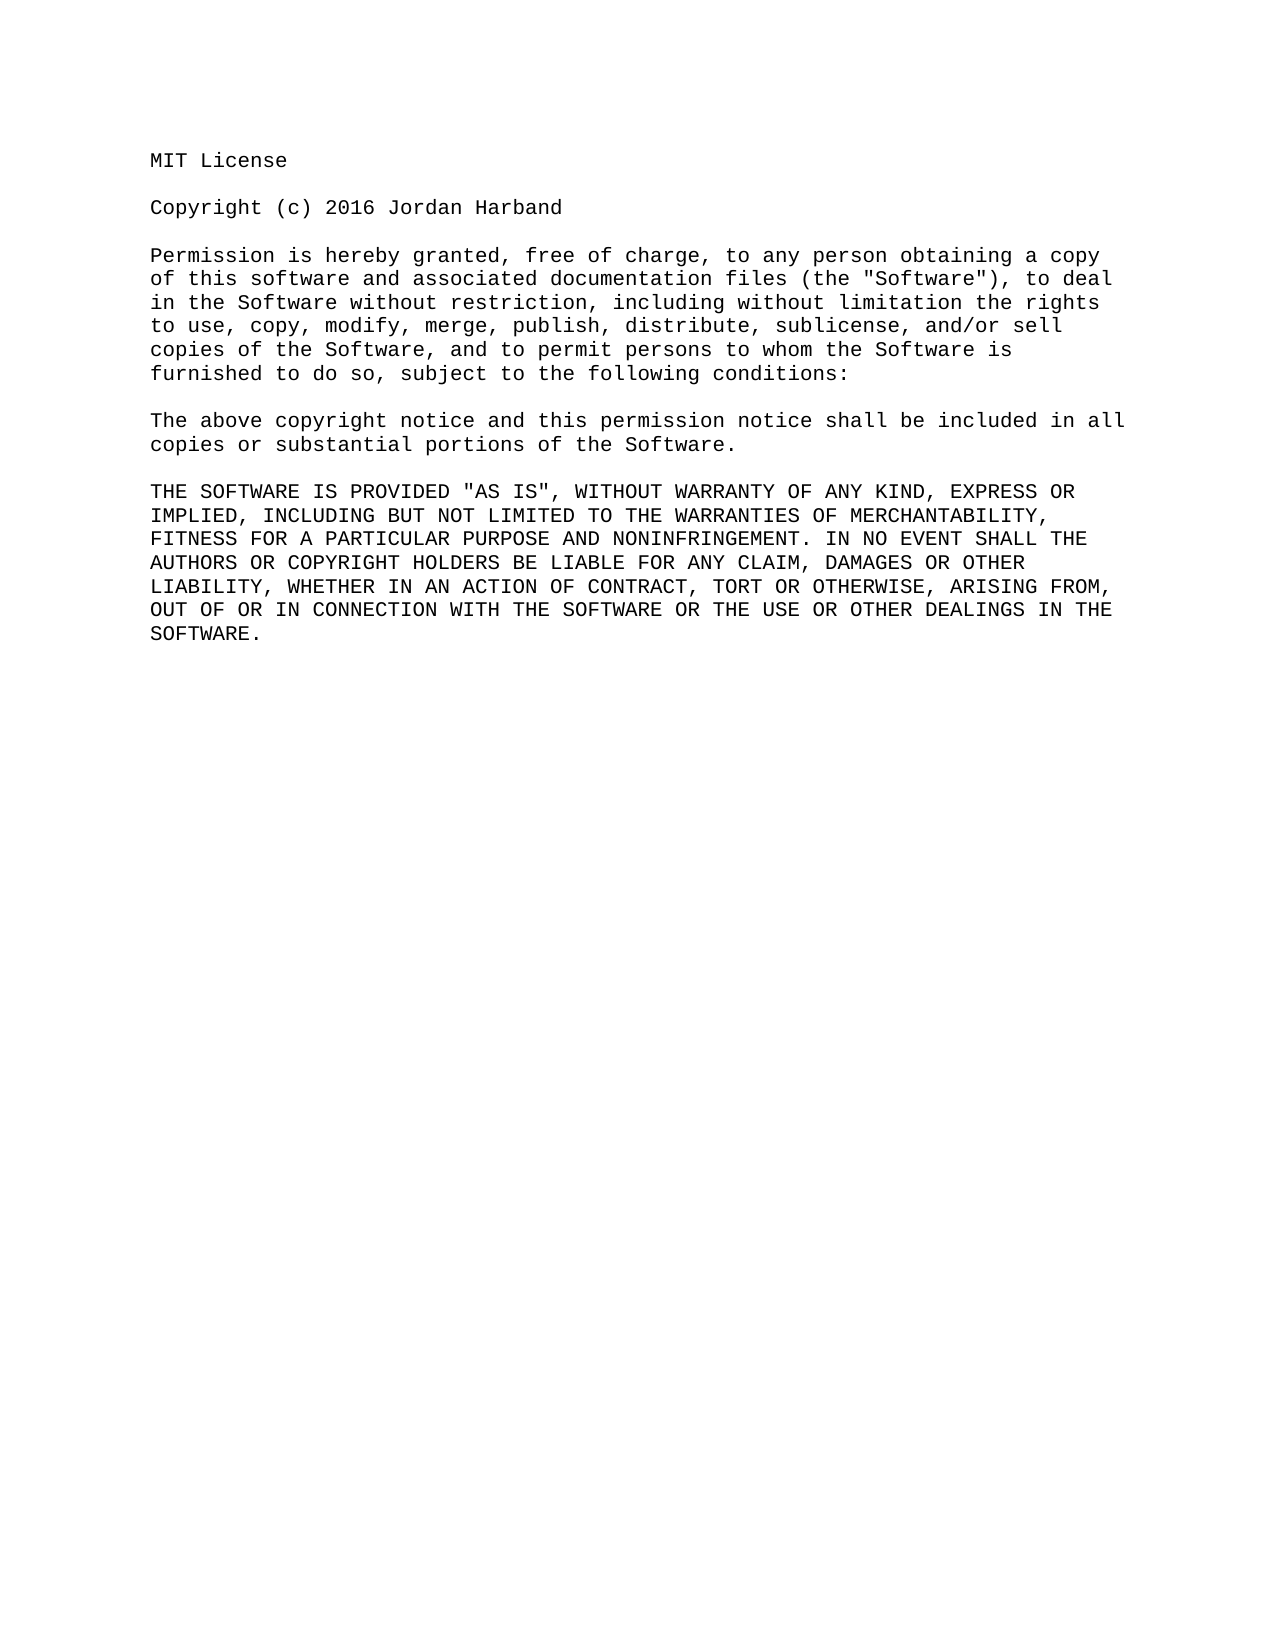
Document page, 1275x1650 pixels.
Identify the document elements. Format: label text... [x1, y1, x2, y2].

text furnished to do so, subject to the following conditions: [150, 363, 1125, 386]
text AUTHORS OR COPYRIGHT HOLDERS BE LIABLE FOR ANY CLAIM, DAMAGES OR OTHER [150, 552, 1125, 576]
text MIT License [150, 150, 1125, 174]
text of this software and associated documentation files (the "Software"), to deal [150, 268, 1125, 292]
text copies of the Software, and to permit persons to whom the Software is [150, 339, 1125, 363]
text LIABILITY, WHETHER IN AN ACTION OF CONTRACT, TORT OR OTHERWISE, ARISING FROM, [150, 576, 1125, 599]
text Copyright (c) 2016 Jordan Harband [150, 197, 1125, 221]
text in the Software without restriction, including without limitation the rights [150, 292, 1125, 316]
text to use, copy, modify, merge, publish, distribute, sublicense, and/or sell [150, 316, 1125, 339]
text SOFTWARE. [150, 623, 1125, 647]
text Permission is hereby granted, free of charge, to any person obtaining a copy [150, 244, 1125, 268]
text FITNESS FOR A PARTICULAR PURPOSE AND NONINFRINGEMENT. IN NO EVENT SHALL THE [150, 528, 1125, 552]
text THE SOFTWARE IS PROVIDED "AS IS", WITHOUT WARRANTY OF ANY KIND, EXPRESS OR [150, 481, 1125, 505]
text IMPLIED, INCLUDING BUT NOT LIMITED TO THE WARRANTIES OF MERCHANTABILITY, [150, 505, 1125, 528]
text The above copyright notice and this permission notice shall be included in all [150, 410, 1125, 434]
text copies or substantial portions of the Software. [150, 434, 1125, 457]
text OUT OF OR IN CONNECTION WITH THE SOFTWARE OR THE USE OR OTHER DEALINGS IN THE [150, 599, 1125, 623]
